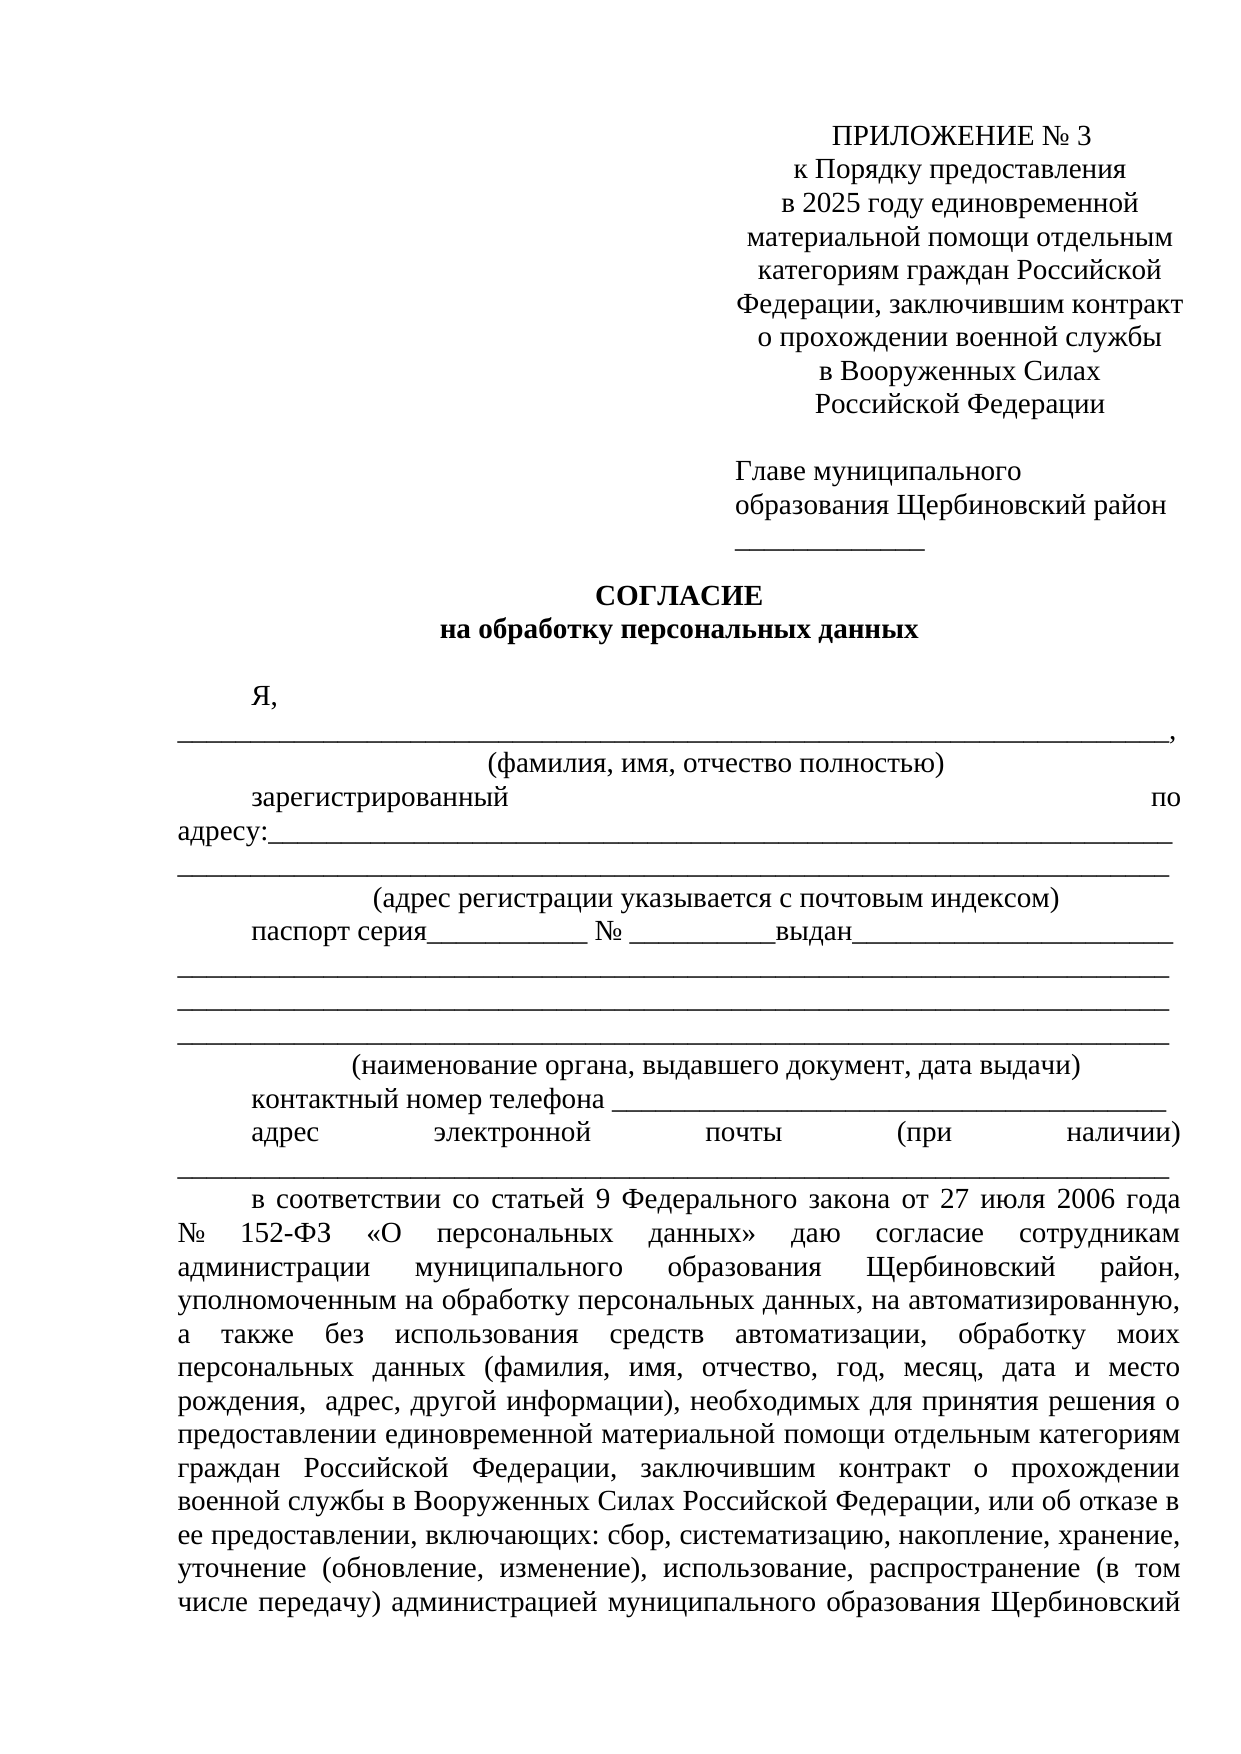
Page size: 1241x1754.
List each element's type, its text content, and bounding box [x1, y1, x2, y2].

text (адрес регистрации указывается с почтовым индексом) [177, 880, 1181, 913]
text Я, ____________________________________________________________________, [177, 678, 1181, 746]
text ____________________________________________________________________ [177, 980, 1181, 1014]
text контактный номер телефона ______________________________________ [177, 1081, 1181, 1114]
text (наименование органа, выдавшего документ, дата выдачи) [177, 1047, 1181, 1081]
table_header ПРИЛОЖЕНИЕ № 3 к Порядку предоставления в 2025 году единовременной материальной помощи отдельным категориям граждан Российской Федерации, заключившим контракт о прохождении военной службы в Вооруженных Силах Российской Федерации Главе муниципального образования Щербиновский район _____________ [724, 118, 1196, 554]
text ____________________________________________________________________ [177, 947, 1181, 980]
text адрес электронной почты (при наличии) ____________________________________________________________________ [177, 1114, 1181, 1182]
text ____________________________________________________________________ [177, 1014, 1181, 1047]
text зарегистрированный по адресу:__________________________________________________________________________________________________________________________________ [177, 779, 1181, 880]
text СОГЛАСИЕ [177, 578, 1181, 611]
text на обработку персональных данных [177, 611, 1181, 645]
text паспорт серия___________ № __________выдан______________________ [177, 913, 1181, 947]
text (фамилия, имя, отчество полностью) [177, 746, 1181, 779]
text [177, 1182, 1181, 1618]
